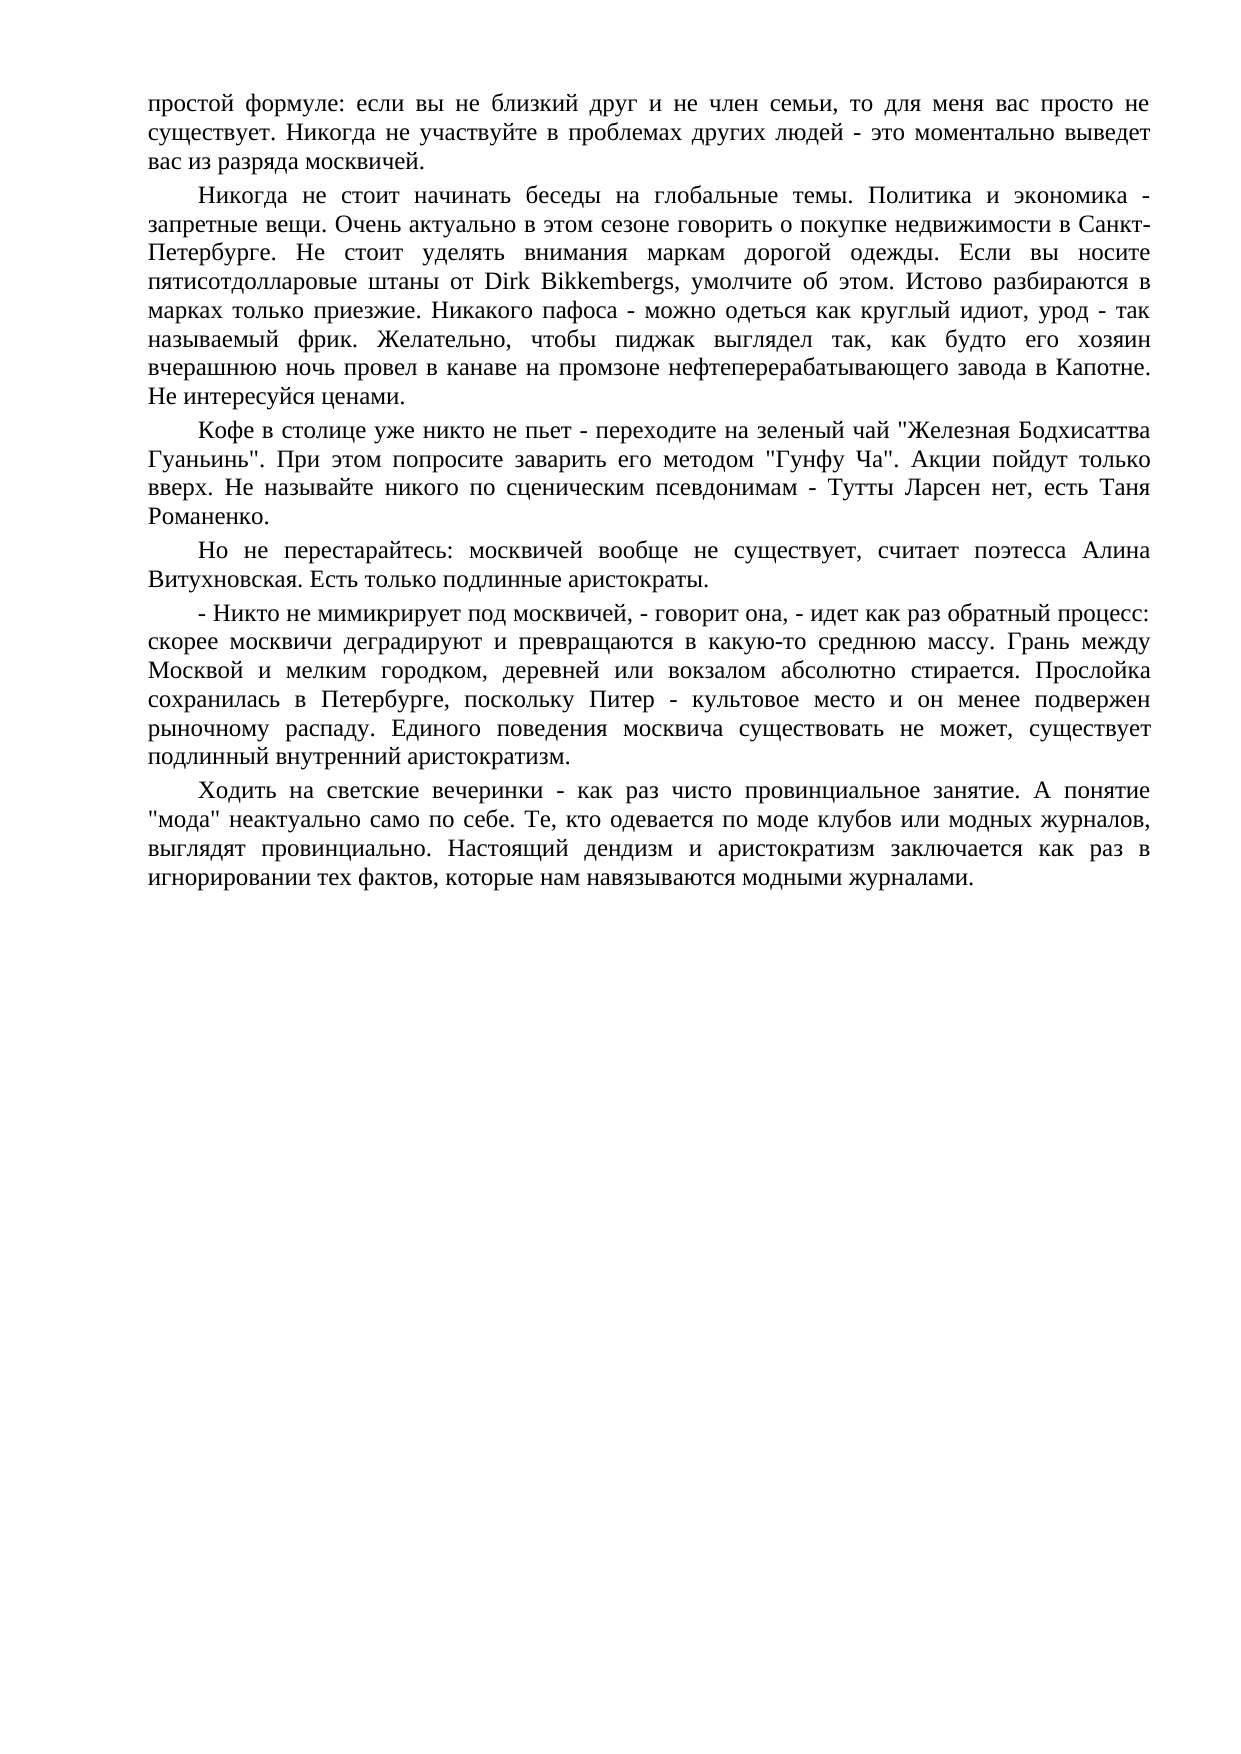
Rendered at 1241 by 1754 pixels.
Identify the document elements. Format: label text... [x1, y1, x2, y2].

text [148, 88, 1152, 175]
text - Никто не мимикрирует под москвичей, - говорит она, - идет как раз обратный процесс: скорее москвичи деградируют и превращаются в какую-то среднюю массу. Грань между Москвой и мелким городком, деревней или вокзалом абсолютно стирается. Прослойка сохранилась в Петербурге, поскольку Питер - культовое место и он менее подвержен рыночному распаду. Единого поведения москвича существовать не может, существует подлинный внутренний аристократизм. [148, 598, 1152, 770]
text Никогда не стоит начинать беседы на глобальные темы. Политика и экономика - запретные вещи. Очень актуально в этом сезоне говорить о покупке недвижимости в Санкт-Петербурге. Не стоит уделять внимания маркам дорогой одежды. Если вы носите пятисотдолларовые штаны от Dirk Bikkembergs, умолчите об этом. Истово разбираются в марках только приезжие. Никакого пафоса - можно одеться как круглый идиот, урод - так называемый фрик. Желательно, чтобы пиджак выглядел так, как будто его хозяин вчерашнюю ночь провел в канаве на промзоне нефтеперерабатывающего завода в Капотне. Не интересуйся ценами. [148, 180, 1152, 410]
text Но не перестарайтесь: москвичей вообще не существует, считает поэтесса Алина Витухновская. Есть только подлинные аристократы. [148, 535, 1152, 593]
text Кофе в столице уже никто не пьет - переходите на зеленый чай "Железная Бодхисаттва Гуаньинь". При этом попросите заварить его методом "Гунфу Ча". Акции пойдут только вверх. Не называйте никого по сценическим псевдонимам - Тутты Ларсен нет, есть Таня Романенко. [148, 415, 1152, 530]
text Ходить на светские вечеринки - как раз чисто провинциальное занятие. А понятие "мода" неактуально само по себе. Те, кто одевается по моде клубов или модных журналов, выглядят провинциально. Настоящий дендизм и аристократизм заключается как раз в игнорировании тех фактов, которые нам навязываются модными журналами. [148, 775, 1152, 890]
